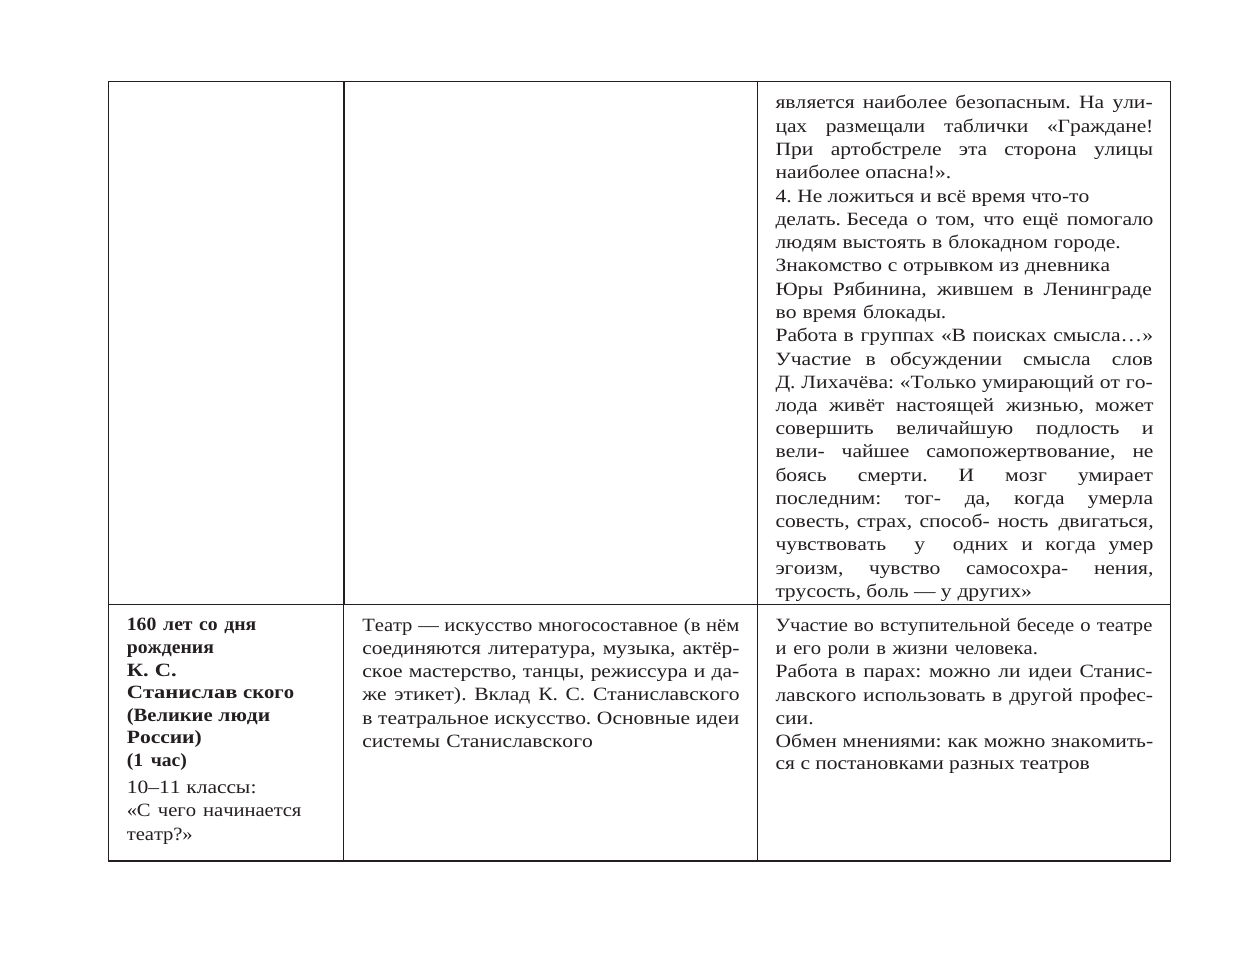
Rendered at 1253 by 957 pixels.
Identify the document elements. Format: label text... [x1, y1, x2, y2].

table_cell [758, 775, 1170, 860]
table_cell [344, 775, 757, 860]
table_cell 10–11 классы: «С чего начинается театр?» [109, 775, 343, 860]
table_cell 160 лет со дня рождения К. С. Станислав­ ского (Великие люди России) (1 час) [109, 605, 343, 775]
table_header [109, 82, 343, 603]
table_header [345, 82, 757, 603]
table_cell Участие во вступительной беседе о театре и его роли в жизни человека. Работа в парах: можно ли идеи Станис- лавского использовать в другой профес- сии. Обмен мнениями: как можно знакомить- ся с постановками разных театров [758, 605, 1170, 775]
table_header является наиболее безопасным. На ули- цах размещали таблички «Граждане! При артобстреле эта сторона улицы наиболее опасна!». 4. Не ложиться и всё время что-то делать. Беседа о том, что ещё помогало людям выстоять в блокадном городе. Знакомство с отрывком из дневника Юры Рябинина, жившем в Ленинграде во время блокады. Работа в группах «В поисках смысла…» Участие в обсуждении смысла слов Д. Лихачёва: «Только умирающий от го- лода живёт настоящей жизнью, может совершить величайшую подлость и вели- чайшее самопожертвование, не боясь смерти. И мозг умирает последним: тог- да, когда умерла совесть, страх, способ- ность двигаться, чувствовать у одних и когда умер эгоизм, чувство самосохра- нения, трусость, боль — у других» [758, 82, 1170, 603]
table_cell Театр — искусство многосоставное (в нём соединяются литература, музыка, актёр- ское мастерство, танцы, режиссура и да- же этикет). Вклад К. С. Станиславского в театральное искусство. Основные идеи системы Станиславского [344, 605, 757, 775]
